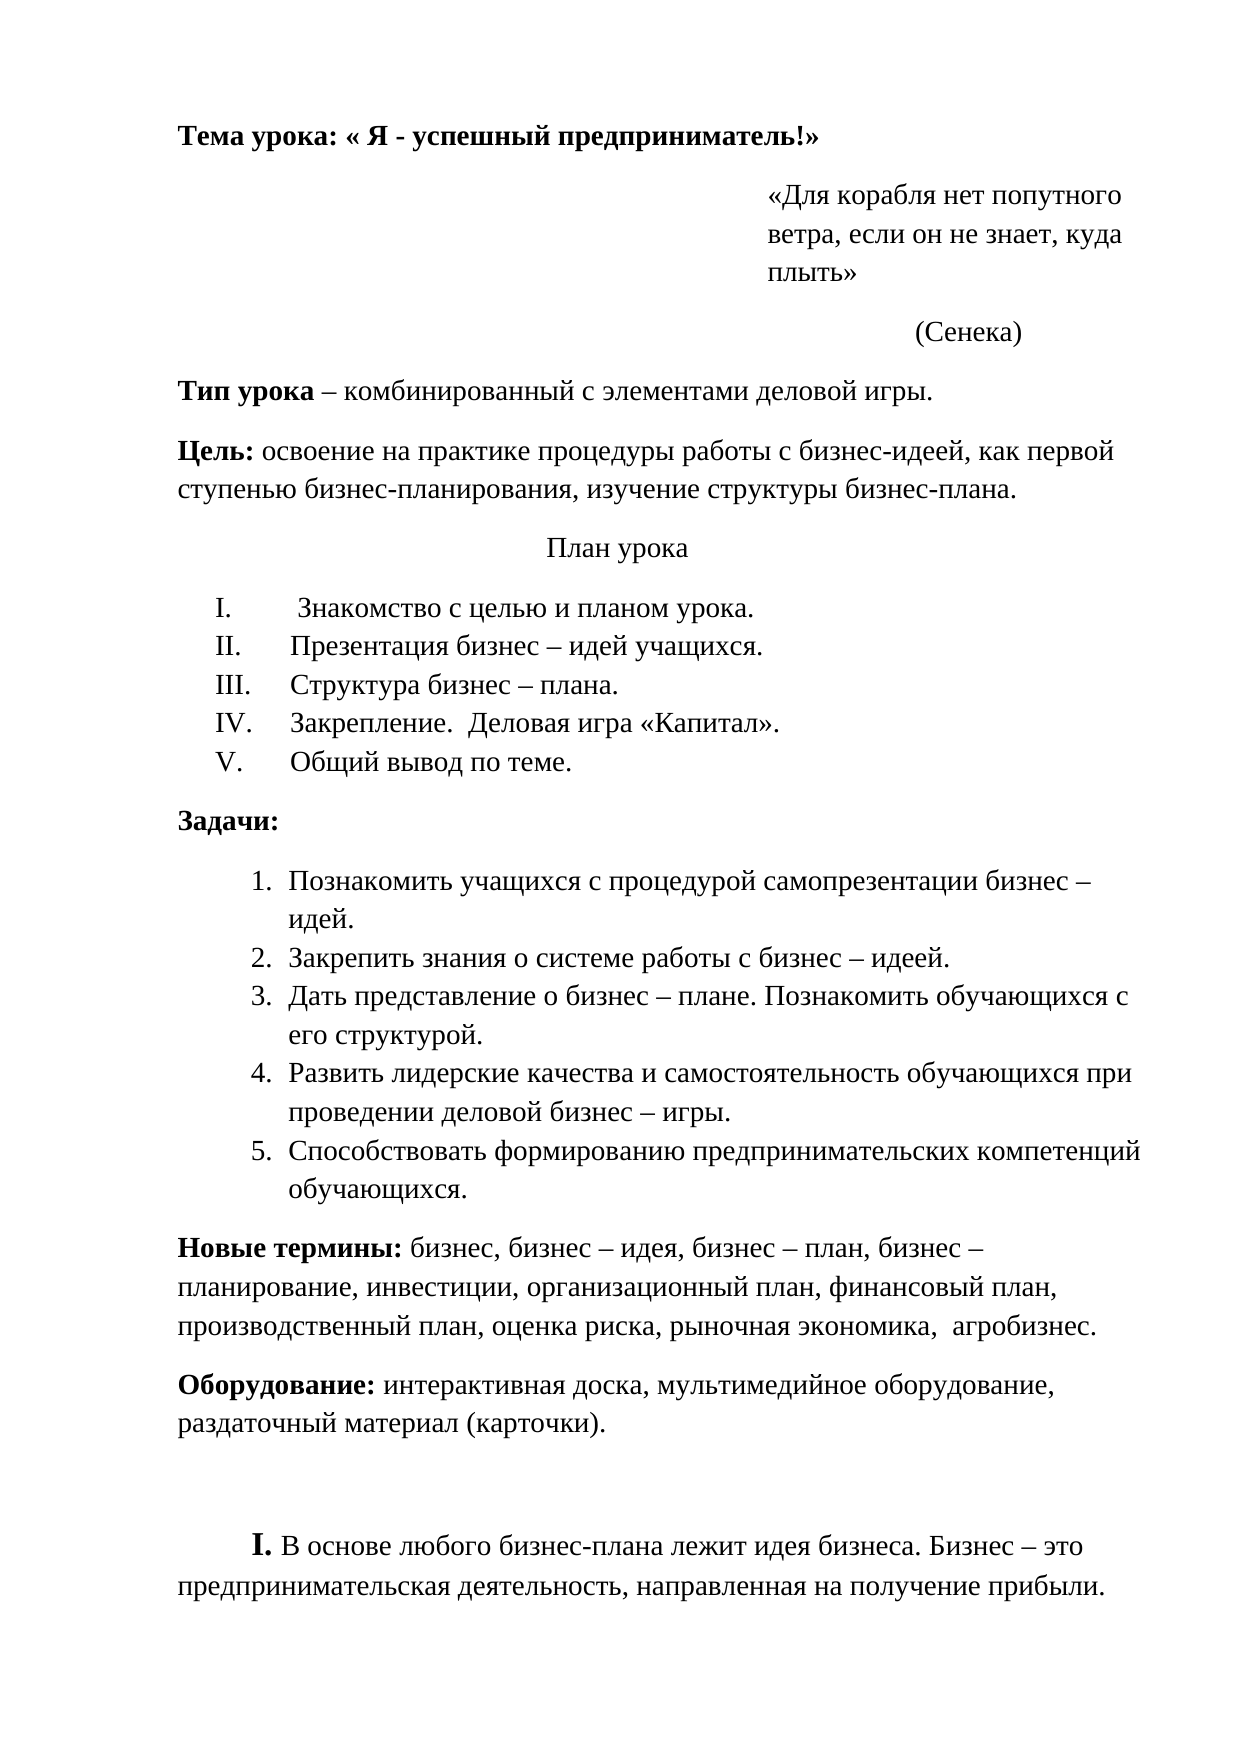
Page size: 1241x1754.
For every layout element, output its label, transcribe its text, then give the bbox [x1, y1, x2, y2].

text (Сенека) [767, 314, 1152, 347]
list Общий вывод по теме. [215, 744, 1152, 778]
list Закрепить знания о системе работы с бизнес – идеей. [251, 940, 1152, 973]
list Презентация бизнес – идей учащихся. [215, 628, 1152, 662]
text «Для корабля нет попутного ветра, если он не знает, куда плыть» [767, 177, 1152, 288]
text Задачи: [177, 803, 1152, 837]
list Структура бизнес – плана. [215, 667, 1152, 701]
text Новые термины: бизнес, бизнес – идея, бизнес – план, бизнес – планирование, инвестиции, организационный план, финансовый план, производственный план, оценка риска, рыночная экономика, агробизнес. [177, 1231, 1152, 1341]
text План урока [177, 531, 1152, 564]
list Дать представление о бизнес – плане. Познакомить обучающихся с его структурой. [251, 978, 1152, 1051]
list Знакомство с целью и планом урока. [215, 590, 1152, 623]
list Познакомить учащихся с процедурой самопрезентации бизнес – идей. [251, 863, 1152, 935]
text Оборудование: интерактивная доска, мультимедийное оборудование, раздаточный материал (карточки). [177, 1367, 1152, 1439]
text Тема урока: « Я - успешный предприниматель!» [177, 118, 1152, 152]
text Тип урока – комбинированный с элементами деловой игры. [177, 373, 1152, 407]
list Развить лидерские качества и самостоятельность обучающихся при проведении деловой бизнес – игры. [251, 1056, 1152, 1128]
list Закрепление. Деловая игра «Капитал». [215, 706, 1152, 739]
list Способствовать формированию предпринимательских компетенций обучающихся. [251, 1133, 1152, 1205]
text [177, 1524, 1152, 1601]
text Цель: освоение на практике процедуры работы с бизнес-идеей, как первой ступенью бизнес-планирования, изучение структуры бизнес-плана. [177, 433, 1152, 505]
